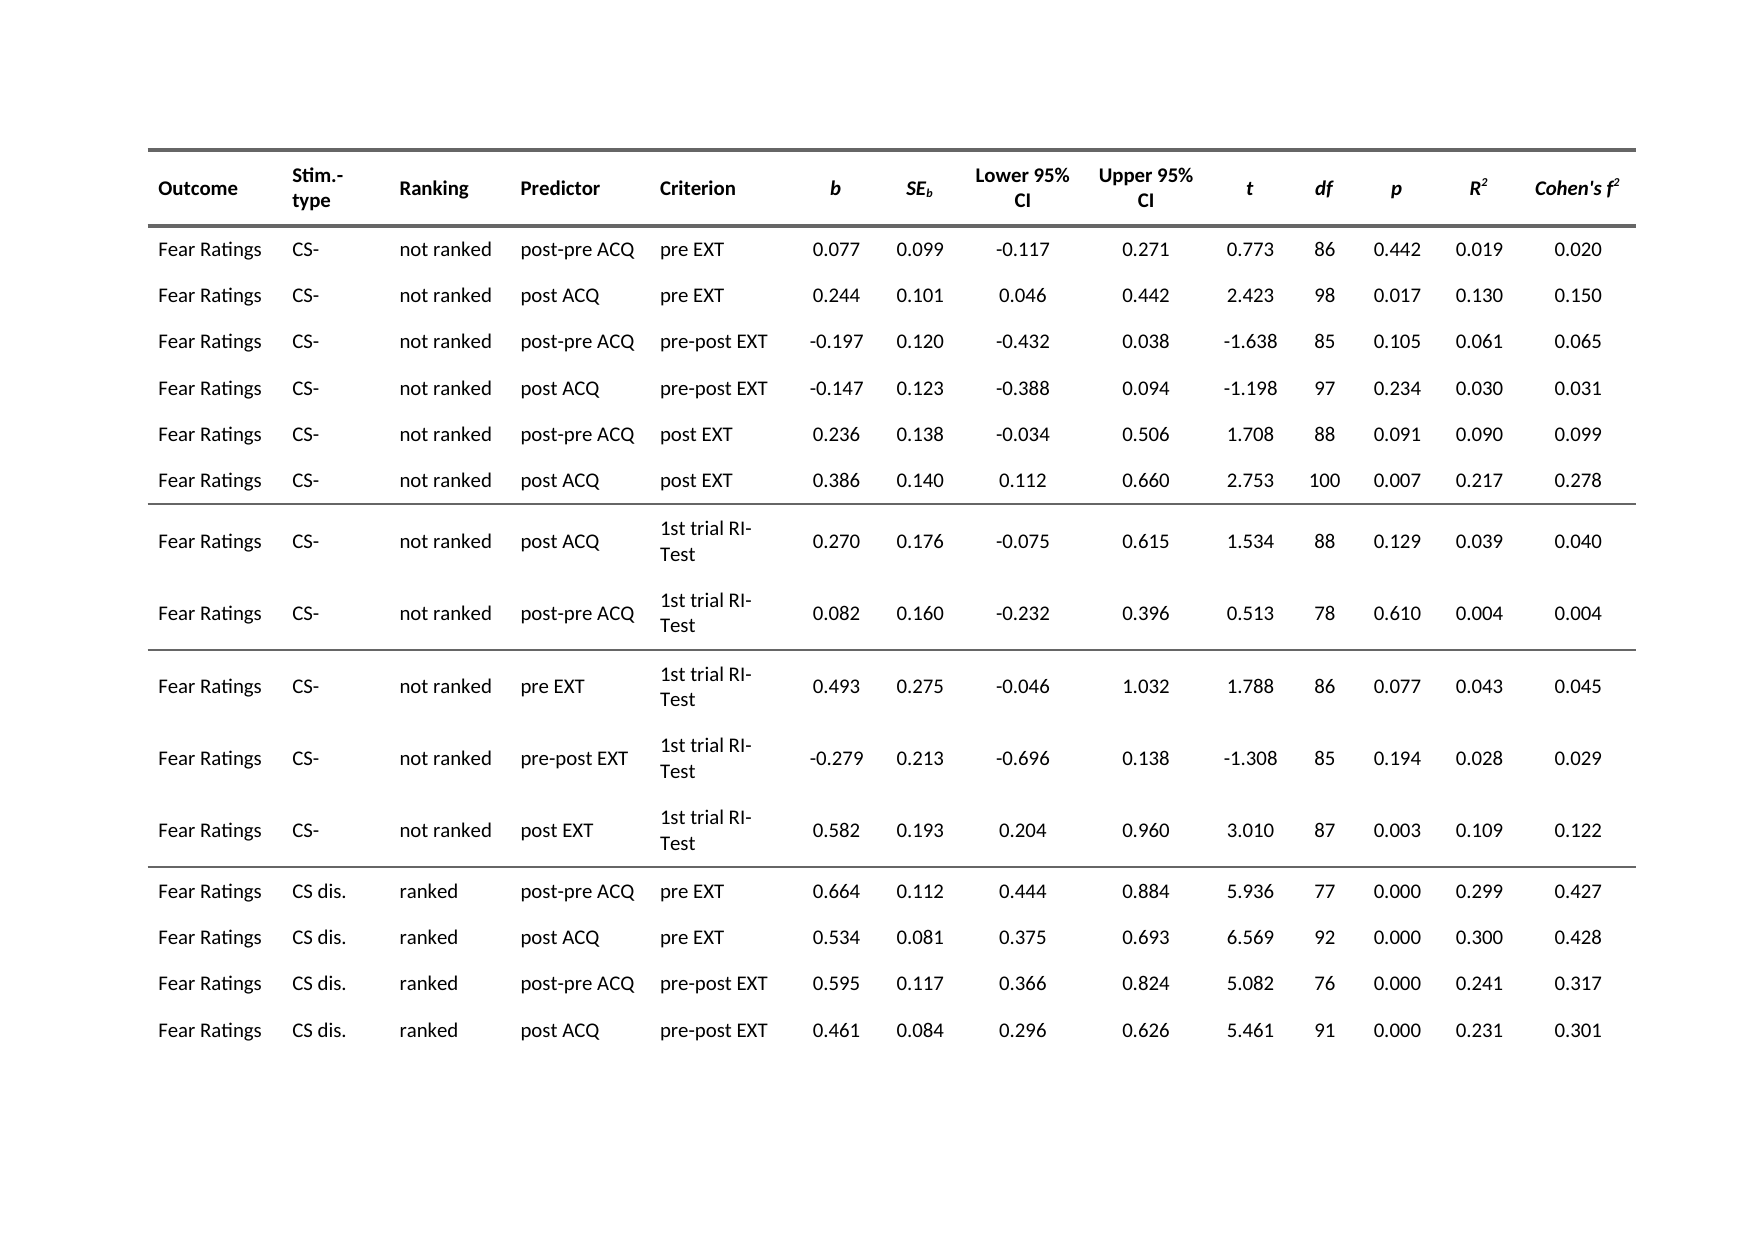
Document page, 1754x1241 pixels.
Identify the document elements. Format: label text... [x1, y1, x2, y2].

table_cell 0.081 [879, 914, 961, 960]
table_cell 0.090 [1438, 411, 1520, 457]
table_cell 0.007 [1356, 457, 1438, 503]
table_cell post EXT [510, 794, 649, 866]
table_header Upper 95% CI [1084, 152, 1208, 223]
table_cell 0.506 [1084, 411, 1208, 457]
table_cell 0.065 [1520, 318, 1636, 364]
table_cell 0.138 [879, 411, 961, 457]
table_cell -0.046 [961, 651, 1084, 722]
table_cell ranked [389, 1006, 510, 1053]
table_cell 0.396 [1084, 577, 1208, 648]
table_cell 0.061 [1438, 318, 1520, 364]
table_cell -1.308 [1208, 722, 1293, 794]
table_cell Fear Ratings [148, 794, 282, 866]
table_cell 0.275 [879, 651, 961, 722]
table_cell post EXT [649, 457, 793, 503]
table_cell 0.077 [1356, 651, 1438, 722]
table_cell 0.029 [1520, 722, 1636, 794]
table_cell post-pre ACQ [510, 577, 649, 648]
table_cell 5.082 [1208, 960, 1293, 1006]
table_cell 0.077 [794, 228, 879, 272]
table_cell 0.094 [1084, 364, 1208, 411]
table_cell Fear Ratings [148, 318, 282, 364]
table_header b [794, 152, 879, 223]
table_cell CS- [282, 228, 389, 272]
table_cell 0.664 [794, 868, 879, 914]
table_cell Fear Ratings [148, 722, 282, 794]
table_cell post-pre ACQ [510, 868, 649, 914]
table_cell 88 [1293, 411, 1356, 457]
table_cell 0.043 [1438, 651, 1520, 722]
table_cell 1.032 [1084, 651, 1208, 722]
table_cell 0.610 [1356, 577, 1438, 648]
table_cell 0.138 [1084, 722, 1208, 794]
table_cell CS dis. [282, 914, 389, 960]
table_cell 0.427 [1520, 868, 1636, 914]
table_cell 0.193 [879, 794, 961, 866]
table_header Outcome [148, 152, 282, 223]
table_cell 0.301 [1520, 1006, 1636, 1053]
table_header df [1293, 152, 1356, 223]
table_cell -0.432 [961, 318, 1084, 364]
table_cell 0.140 [879, 457, 961, 503]
table_cell 0.017 [1356, 272, 1438, 318]
table_cell 0.278 [1520, 457, 1636, 503]
table_cell 0.461 [794, 1006, 879, 1053]
table_cell 6.569 [1208, 914, 1293, 960]
table_cell 0.112 [879, 868, 961, 914]
table_cell -0.075 [961, 505, 1084, 577]
table_cell 0.030 [1438, 364, 1520, 411]
table_cell pre-post EXT [649, 318, 793, 364]
table_cell not ranked [389, 318, 510, 364]
table_cell 3.010 [1208, 794, 1293, 866]
table_cell 100 [1293, 457, 1356, 503]
table_cell not ranked [389, 457, 510, 503]
table_cell 0.120 [879, 318, 961, 364]
table_cell 0.773 [1208, 228, 1293, 272]
table_cell pre EXT [649, 228, 793, 272]
table_cell not ranked [389, 228, 510, 272]
table_cell 0.595 [794, 960, 879, 1006]
table_cell 0.082 [794, 577, 879, 648]
table_cell 0.442 [1356, 228, 1438, 272]
table_cell 5.461 [1208, 1006, 1293, 1053]
table_cell not ranked [389, 794, 510, 866]
table_cell 0.444 [961, 868, 1084, 914]
table_cell -1.198 [1208, 364, 1293, 411]
table_cell CS- [282, 651, 389, 722]
table_cell 77 [1293, 868, 1356, 914]
table_cell Fear Ratings [148, 228, 282, 272]
table_cell ranked [389, 868, 510, 914]
table_cell 0.099 [879, 228, 961, 272]
table_cell 0.231 [1438, 1006, 1520, 1053]
table_cell 1.708 [1208, 411, 1293, 457]
table_cell -0.117 [961, 228, 1084, 272]
table_cell post-pre ACQ [510, 411, 649, 457]
table_cell 0.101 [879, 272, 961, 318]
table_cell Fear Ratings [148, 960, 282, 1006]
table_cell 0.150 [1520, 272, 1636, 318]
table_cell CS- [282, 272, 389, 318]
table_cell CS- [282, 318, 389, 364]
table_cell 1.534 [1208, 505, 1293, 577]
table_cell -0.147 [794, 364, 879, 411]
table_cell CS dis. [282, 960, 389, 1006]
table_header p [1356, 152, 1438, 223]
table_cell 0.884 [1084, 868, 1208, 914]
table_cell 0.000 [1356, 960, 1438, 1006]
table_header Ranking [389, 152, 510, 223]
table_cell CS- [282, 794, 389, 866]
table_cell 0.534 [794, 914, 879, 960]
table_cell 85 [1293, 318, 1356, 364]
table_cell CS dis. [282, 868, 389, 914]
table_cell CS- [282, 457, 389, 503]
table_cell 0.299 [1438, 868, 1520, 914]
table_cell 86 [1293, 228, 1356, 272]
table_cell 0.031 [1520, 364, 1636, 411]
table_cell CS- [282, 577, 389, 648]
table_cell 0.244 [794, 272, 879, 318]
table_cell 0.004 [1520, 577, 1636, 648]
table_cell pre EXT [649, 272, 793, 318]
table_header t [1208, 152, 1293, 223]
table_cell post ACQ [510, 364, 649, 411]
table_cell 1st trial RI-Test [649, 505, 793, 577]
table_cell 0.038 [1084, 318, 1208, 364]
table_cell Fear Ratings [148, 868, 282, 914]
table_cell Fear Ratings [148, 272, 282, 318]
table_cell 0.960 [1084, 794, 1208, 866]
table_cell pre-post EXT [510, 722, 649, 794]
table_cell 0.040 [1520, 505, 1636, 577]
table_cell 0.693 [1084, 914, 1208, 960]
table_cell 0.019 [1438, 228, 1520, 272]
table_cell 0.194 [1356, 722, 1438, 794]
table_cell 98 [1293, 272, 1356, 318]
table_cell post ACQ [510, 914, 649, 960]
table_cell 0.317 [1520, 960, 1636, 1006]
table_cell CS- [282, 722, 389, 794]
table_cell CS- [282, 364, 389, 411]
table_cell 0.375 [961, 914, 1084, 960]
table_cell CS- [282, 411, 389, 457]
table_cell 78 [1293, 577, 1356, 648]
table_cell 1st trial RI-Test [649, 794, 793, 866]
table_cell Fear Ratings [148, 577, 282, 648]
table_cell 0.296 [961, 1006, 1084, 1053]
table_cell 0.234 [1356, 364, 1438, 411]
table_cell not ranked [389, 651, 510, 722]
table_cell 2.753 [1208, 457, 1293, 503]
table_cell 0.626 [1084, 1006, 1208, 1053]
table_cell pre-post EXT [649, 960, 793, 1006]
table_cell 0.271 [1084, 228, 1208, 272]
table_cell 0.028 [1438, 722, 1520, 794]
table_cell 0.091 [1356, 411, 1438, 457]
table_header Cohen's f2 [1520, 152, 1636, 223]
table_cell 1st trial RI-Test [649, 577, 793, 648]
table_cell post ACQ [510, 457, 649, 503]
table_cell -0.232 [961, 577, 1084, 648]
table_header Criterion [649, 152, 793, 223]
table_cell ranked [389, 914, 510, 960]
table_cell pre-post EXT [649, 364, 793, 411]
table_cell 0.241 [1438, 960, 1520, 1006]
table_cell Fear Ratings [148, 651, 282, 722]
table_cell 0.046 [961, 272, 1084, 318]
table_cell -0.696 [961, 722, 1084, 794]
table_cell pre EXT [649, 914, 793, 960]
table_cell pre EXT [510, 651, 649, 722]
table_cell Fear Ratings [148, 914, 282, 960]
table_cell 76 [1293, 960, 1356, 1006]
table_cell 0.122 [1520, 794, 1636, 866]
table_header Predictor [510, 152, 649, 223]
table_cell not ranked [389, 505, 510, 577]
table_header Stim.-type [282, 152, 389, 223]
table_cell Fear Ratings [148, 1006, 282, 1053]
table_cell 87 [1293, 794, 1356, 866]
table_cell 0.003 [1356, 794, 1438, 866]
table_cell not ranked [389, 364, 510, 411]
table_cell 0.004 [1438, 577, 1520, 648]
table_cell post EXT [649, 411, 793, 457]
table_cell CS dis. [282, 1006, 389, 1053]
table_cell 0.129 [1356, 505, 1438, 577]
table_cell 1st trial RI-Test [649, 651, 793, 722]
table_cell 5.936 [1208, 868, 1293, 914]
table_cell Fear Ratings [148, 505, 282, 577]
table_cell -0.279 [794, 722, 879, 794]
table_cell 0.204 [961, 794, 1084, 866]
table_cell 0.582 [794, 794, 879, 866]
table_cell post-pre ACQ [510, 318, 649, 364]
table_cell 0.084 [879, 1006, 961, 1053]
table_cell 0.366 [961, 960, 1084, 1006]
table_cell 0.824 [1084, 960, 1208, 1006]
table_cell 0.045 [1520, 651, 1636, 722]
table_cell 0.270 [794, 505, 879, 577]
table_cell 0.105 [1356, 318, 1438, 364]
table_cell ranked [389, 960, 510, 1006]
table_cell post ACQ [510, 1006, 649, 1053]
table_cell 0.000 [1356, 914, 1438, 960]
table_cell 0.513 [1208, 577, 1293, 648]
table_cell 0.615 [1084, 505, 1208, 577]
table_cell Fear Ratings [148, 364, 282, 411]
table_cell not ranked [389, 272, 510, 318]
table_cell 1st trial RI-Test [649, 722, 793, 794]
table_cell 0.176 [879, 505, 961, 577]
table_cell -0.197 [794, 318, 879, 364]
table_cell 0.428 [1520, 914, 1636, 960]
table_cell 91 [1293, 1006, 1356, 1053]
table_cell 92 [1293, 914, 1356, 960]
table_cell 88 [1293, 505, 1356, 577]
table_cell 0.123 [879, 364, 961, 411]
table_cell 0.236 [794, 411, 879, 457]
table_cell post ACQ [510, 272, 649, 318]
table_cell 0.000 [1356, 1006, 1438, 1053]
table_cell 0.442 [1084, 272, 1208, 318]
table_cell 86 [1293, 651, 1356, 722]
table_cell post-pre ACQ [510, 960, 649, 1006]
table_cell 0.039 [1438, 505, 1520, 577]
table_cell 0.386 [794, 457, 879, 503]
table_cell CS- [282, 505, 389, 577]
table_cell not ranked [389, 577, 510, 648]
table_cell 0.099 [1520, 411, 1636, 457]
table_cell 2.423 [1208, 272, 1293, 318]
table_cell 0.112 [961, 457, 1084, 503]
table_cell post-pre ACQ [510, 228, 649, 272]
table_cell post ACQ [510, 505, 649, 577]
table_cell not ranked [389, 411, 510, 457]
table_header SEb [879, 152, 961, 223]
table_header R2 [1438, 152, 1520, 223]
table_cell pre-post EXT [649, 1006, 793, 1053]
table_cell 0.217 [1438, 457, 1520, 503]
table_cell 0.660 [1084, 457, 1208, 503]
table_cell Fear Ratings [148, 457, 282, 503]
table_cell 0.000 [1356, 868, 1438, 914]
table_cell -0.034 [961, 411, 1084, 457]
table_cell 0.130 [1438, 272, 1520, 318]
table_cell 97 [1293, 364, 1356, 411]
table_cell 85 [1293, 722, 1356, 794]
table_cell Fear Ratings [148, 411, 282, 457]
table_header Lower 95% CI [961, 152, 1084, 223]
table_cell not ranked [389, 722, 510, 794]
table_cell -1.638 [1208, 318, 1293, 364]
table_cell 0.160 [879, 577, 961, 648]
table_cell 0.300 [1438, 914, 1520, 960]
table_cell 0.213 [879, 722, 961, 794]
table_cell 0.020 [1520, 228, 1636, 272]
table_cell 0.117 [879, 960, 961, 1006]
table_cell 0.493 [794, 651, 879, 722]
table_cell -0.388 [961, 364, 1084, 411]
table_cell pre EXT [649, 868, 793, 914]
table_cell 1.788 [1208, 651, 1293, 722]
table_cell 0.109 [1438, 794, 1520, 866]
